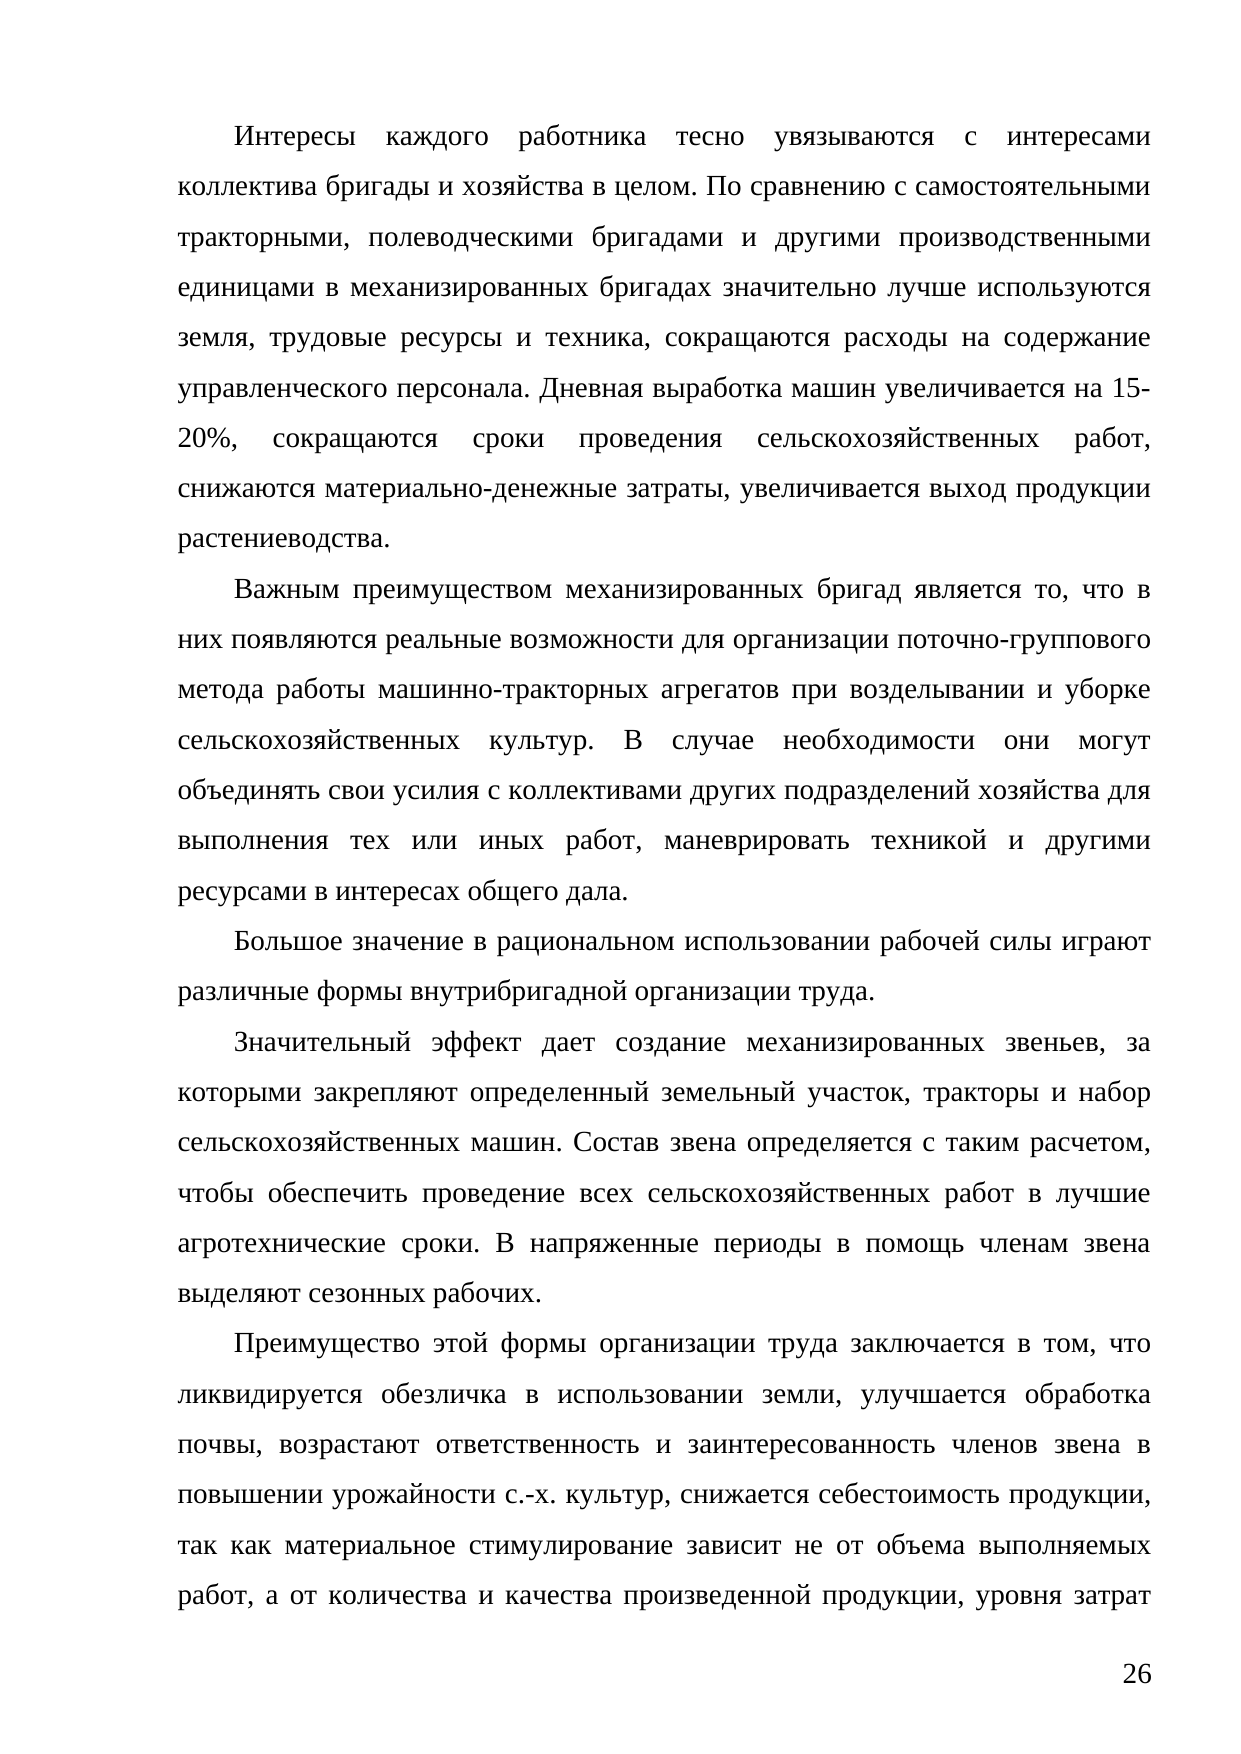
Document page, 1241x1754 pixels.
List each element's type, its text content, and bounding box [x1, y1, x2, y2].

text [177, 1326, 1152, 1611]
text Значительный эффект дает создание механизированных звеньев, за которыми закрепляют определенный земельный участок, тракторы и набор сельскохозяйственных машин. Состав звена определяется с таким расчетом, чтобы обеспечить проведение всех сельскохозяйственных работ в лучшие агротехнические сроки. В напряженные периоды в помощь членам звена выделяют сезонных рабочих. [177, 1024, 1152, 1309]
text Важным преимуществом механизированных бригад является то, что в них появляются реальные возможности для организации поточно-группового метода работы машинно-тракторных агрегатов при возделывании и уборке сельскохозяйственных культур. В случае необходимости они могут объединять свои усилия с коллективами других подразделений хозяйства для выполнения тех или иных работ, маневрировать техникой и другими ресурсами в интересах общего дала. [177, 571, 1152, 906]
text Интересы каждого работника тесно увязываются с интересами коллектива бригады и хозяйства в целом. По сравнению с самостоятельными тракторными, полеводческими бригадами и другими производственными единицами в механизированных бригадах значительно лучше используются земля, трудовые ресурсы и техника, сокращаются расходы на содержание управленческого персонала. Дневная выработка машин увеличивается на 15-20%, сокращаются сроки проведения сельскохозяйственных работ, снижаются материально-денежные затраты, увеличивается выход продукции растениеводства. [177, 118, 1152, 554]
text Большое значение в рациональном использовании рабочей силы играют различные формы внутрибригадной организации труда. [177, 923, 1152, 1007]
